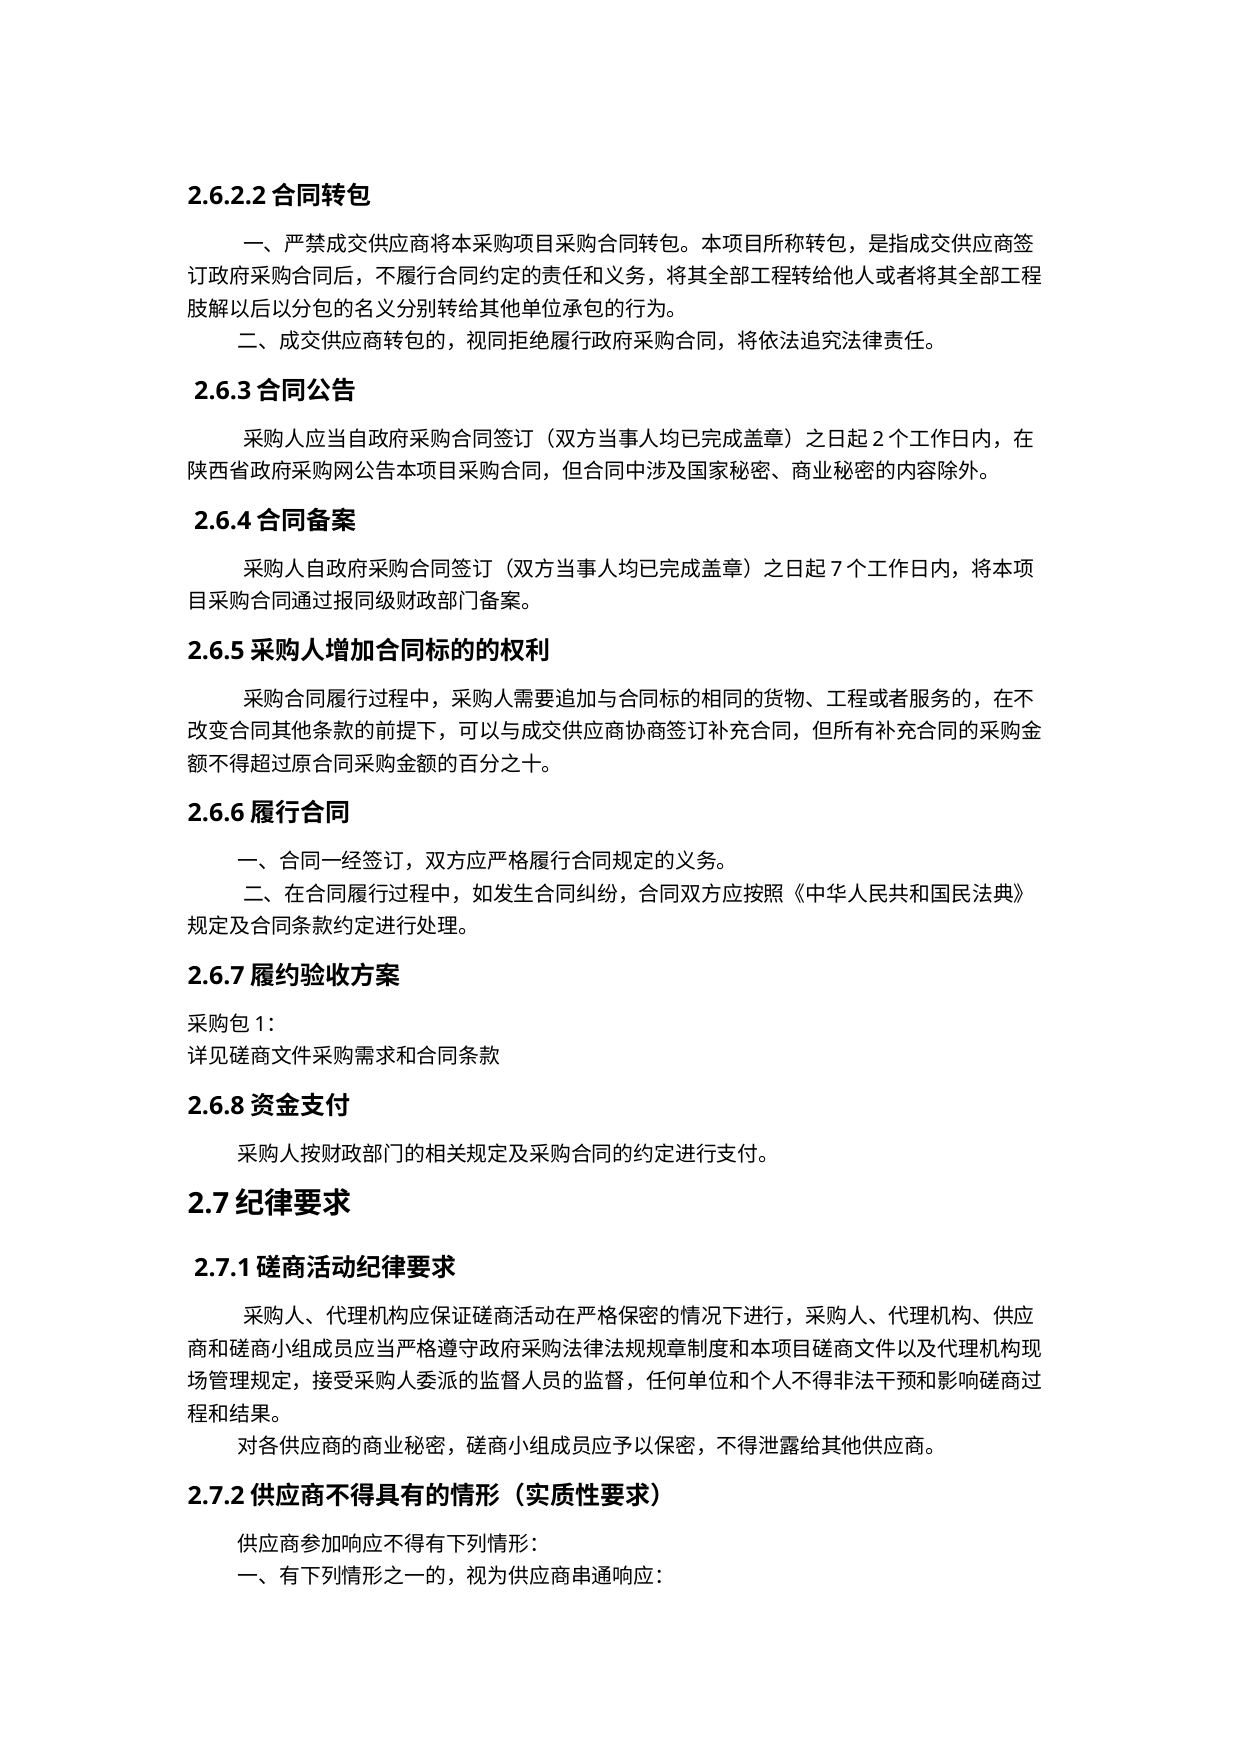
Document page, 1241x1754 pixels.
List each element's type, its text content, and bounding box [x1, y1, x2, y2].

text 2.7纪律要求 [187, 1169, 1053, 1234]
text 采购人自政府采购合同签订（双方当事人均已完成盖章）之日起7个工作日内，将本项目采购合同通过报同级财政部门备案。 [187, 552, 1053, 617]
text 二、成交供应商转包的，视同拒绝履行政府采购合同，将依法追究法律责任。 [187, 324, 1053, 357]
text 供应商参加响应不得有下列情形： [187, 1527, 1053, 1559]
text 一、有下列情形之一的，视为供应商串通响应： [187, 1559, 1053, 1592]
text 对各供应商的商业秘密，磋商小组成员应予以保密，不得泄露给其他供应商。 [187, 1429, 1053, 1462]
text 详见磋商文件采购需求和合同条款 [187, 1039, 1053, 1072]
text 2.6.5采购人增加合同标的的权利 [187, 617, 1053, 682]
text 2.6.2.2合同转包 [187, 162, 1053, 227]
text 采购包1： [187, 1007, 1053, 1039]
text 采购人按财政部门的相关规定及采购合同的约定进行支付。 [187, 1137, 1053, 1169]
text 采购合同履行过程中，采购人需要追加与合同标的相同的货物、工程或者服务的，在不改变合同其他条款的前提下，可以与成交供应商协商签订补充合同，但所有补充合同的采购金额不得超过原合同采购金额的百分之十。 [187, 682, 1053, 779]
text 2.6.6履行合同 [187, 779, 1053, 844]
text 2.6.7履约验收方案 [187, 942, 1053, 1007]
text 2.6.4合同备案 [187, 487, 1053, 552]
text 采购人应当自政府采购合同签订（双方当事人均已完成盖章）之日起2个工作日内，在陕西省政府采购网公告本项目采购合同，但合同中涉及国家秘密、商业秘密的内容除外。 [187, 422, 1053, 487]
text 一、合同一经签订，双方应严格履行合同规定的义务。 [187, 844, 1053, 877]
text 2.6.8资金支付 [187, 1072, 1053, 1137]
text 二、在合同履行过程中，如发生合同纠纷，合同双方应按照《中华人民共和国民法典》规定及合同条款约定进行处理。 [187, 877, 1053, 942]
text 采购人、代理机构应保证磋商活动在严格保密的情况下进行，采购人、代理机构、供应商和磋商小组成员应当严格遵守政府采购法律法规规章制度和本项目磋商文件以及代理机构现场管理规定，接受采购人委派的监督人员的监督，任何单位和个人不得非法干预和影响磋商过程和结果。 [187, 1299, 1053, 1429]
text 2.7.1磋商活动纪律要求 [187, 1234, 1053, 1299]
text 一、严禁成交供应商将本采购项目采购合同转包。本项目所称转包，是指成交供应商签订政府采购合同后，不履行合同约定的责任和义务，将其全部工程转给他人或者将其全部工程肢解以后以分包的名义分别转给其他单位承包的行为。 [187, 227, 1053, 324]
text 2.6.3合同公告 [187, 357, 1053, 422]
text 2.7.2供应商不得具有的情形（实质性要求） [187, 1462, 1053, 1527]
